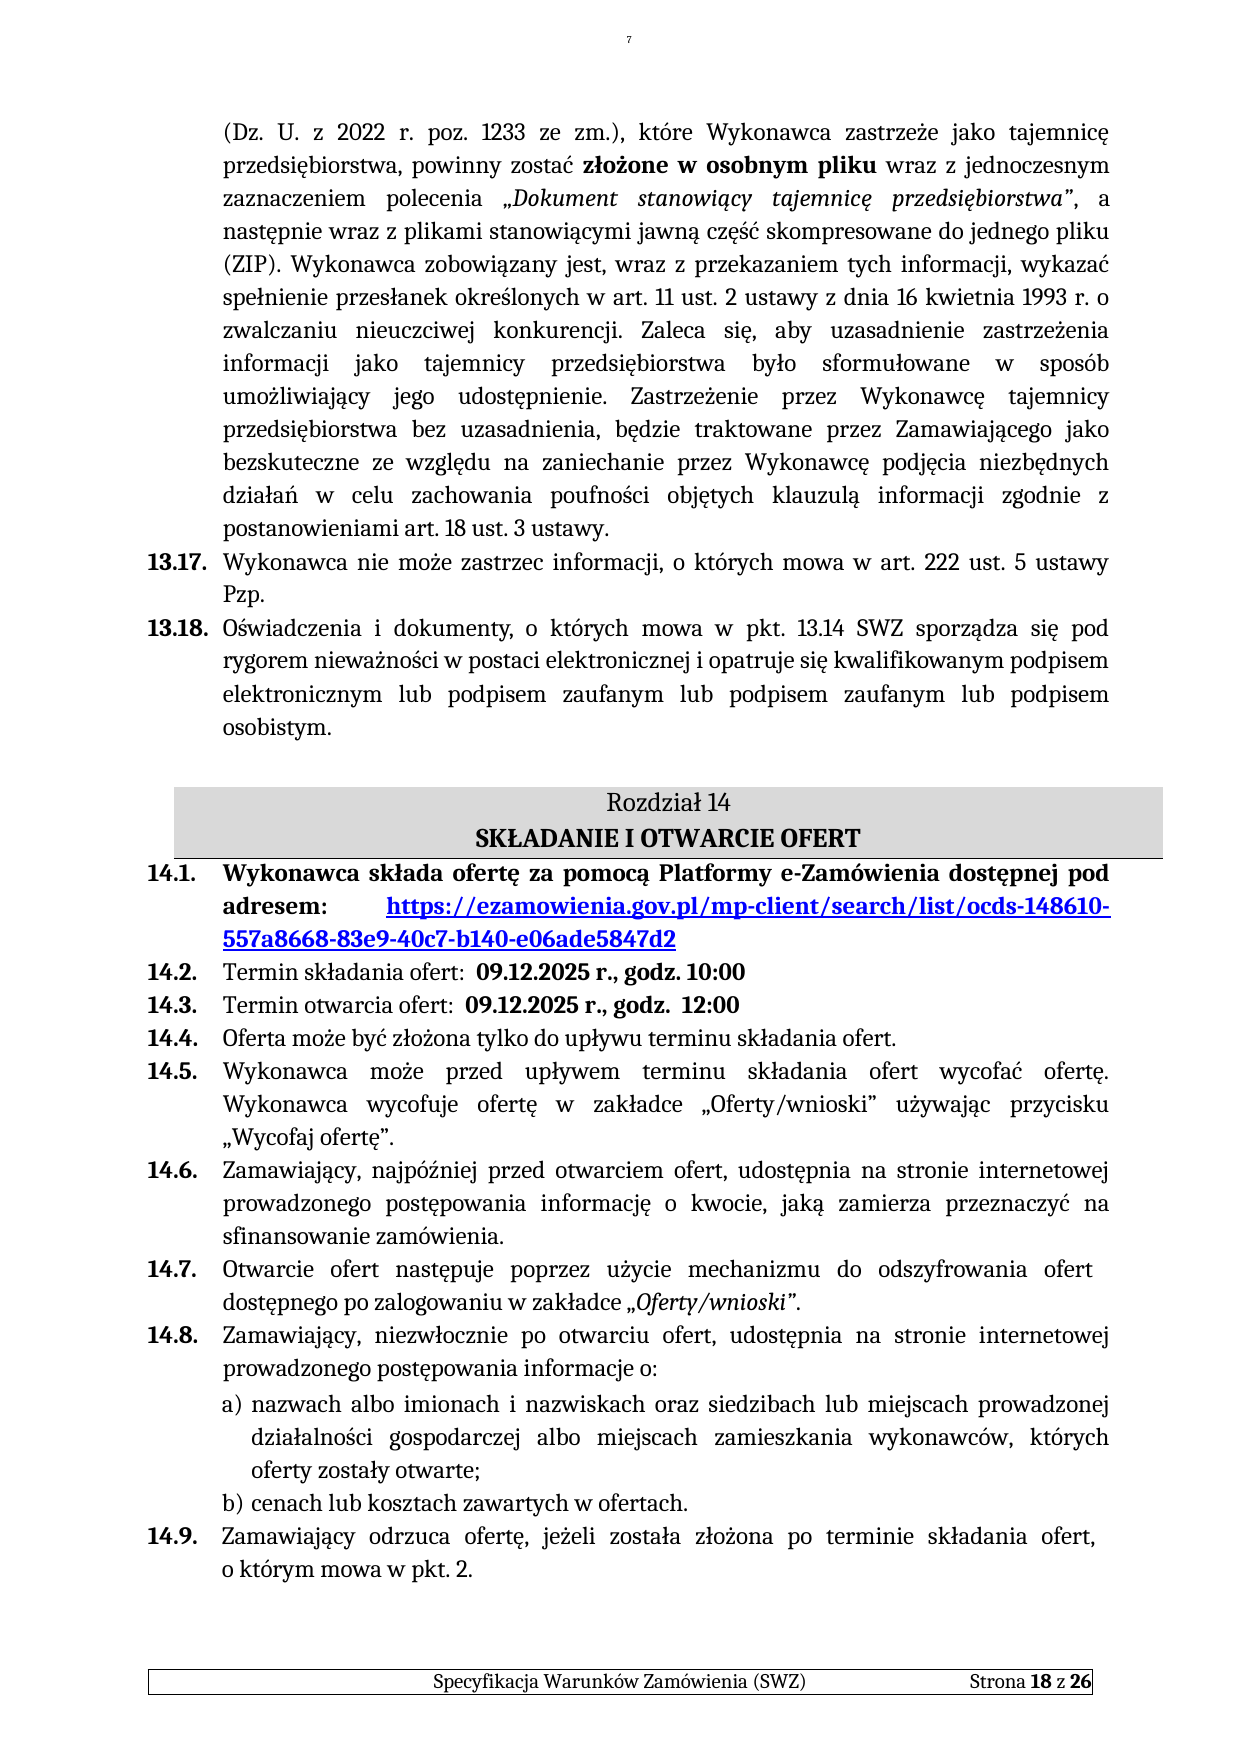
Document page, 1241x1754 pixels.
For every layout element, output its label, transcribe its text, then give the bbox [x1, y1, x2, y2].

table_header Rozdział 14 SKŁADANIE I OTWARCIE OFERT [174, 787, 1163, 858]
list Wykonawca nie może zastrzec informacji, o których mowa w art. 222 ust. 5 ustawy Pzp. [148, 547, 1110, 609]
list Oświadczenia i dokumenty, o których mowa w pkt. 13.14 SWZ sporządza się pod rygorem nieważności w postaci elektronicznej i opatruje się kwalifikowanym podpisem elektronicznym lub podpisem zaufanym lub podpisem zaufanym lub podpisem osobistym. [148, 613, 1110, 741]
list Wykonawca składa ofertę za pomocą Platformy e-Zamówienia dostępnej pod adresem: https://ezamowienia.gov.pl/mp-client/search/list/ocds-148610-557a8668-83e9-40c7-b140-e06ade5847d2 [148, 859, 1110, 954]
list Termin składania ofert: 09.12.2025 r., godz. 10:00 [148, 958, 1110, 987]
list Termin otwarcia ofert: 09.12.2025 r., godz. 12:00 [148, 991, 1110, 1020]
list Oferta może być złożona tylko do upływu terminu składania ofert. [148, 1024, 1110, 1053]
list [148, 118, 1110, 543]
list nazwach albo imionach i nazwiskach oraz siedzibach lub miejscach prowadzonej działalności gospodarczej albo miejscach zamieszkania wykonawców, których oferty zostały otwarte; [222, 1389, 1110, 1484]
list Zamawiający odrzuca ofertę, jeżeli została złożona po terminie składania ofert, o którym mowa w pkt. 2. [148, 1522, 1110, 1583]
list Zamawiający, najpóźniej przed otwarciem ofert, udostępnia na stronie internetowej prowadzonego postępowania informację o kwocie, jaką zamierza przeznaczyć na sfinansowanie zamówienia. [148, 1156, 1110, 1251]
list Wykonawca może przed upływem terminu składania ofert wycofać ofertę. Wykonawca wycofuje ofertę w zakładce „Oferty/wnioski” używając przycisku „Wycofaj ofertę”. [148, 1057, 1110, 1152]
list Zamawiający, niezwłocznie po otwarciu ofert, udostępnia na stronie internetowej prowadzonego postępowania informacje o: [148, 1321, 1110, 1383]
list Otwarcie ofert następuje poprzez użycie mechanizmu do odszyfrowania ofert dostępnego po zalogowaniu w zakładce „Oferty/wnioski”. [148, 1255, 1110, 1317]
list cenach lub kosztach zawartych w ofertach. [222, 1488, 1110, 1517]
